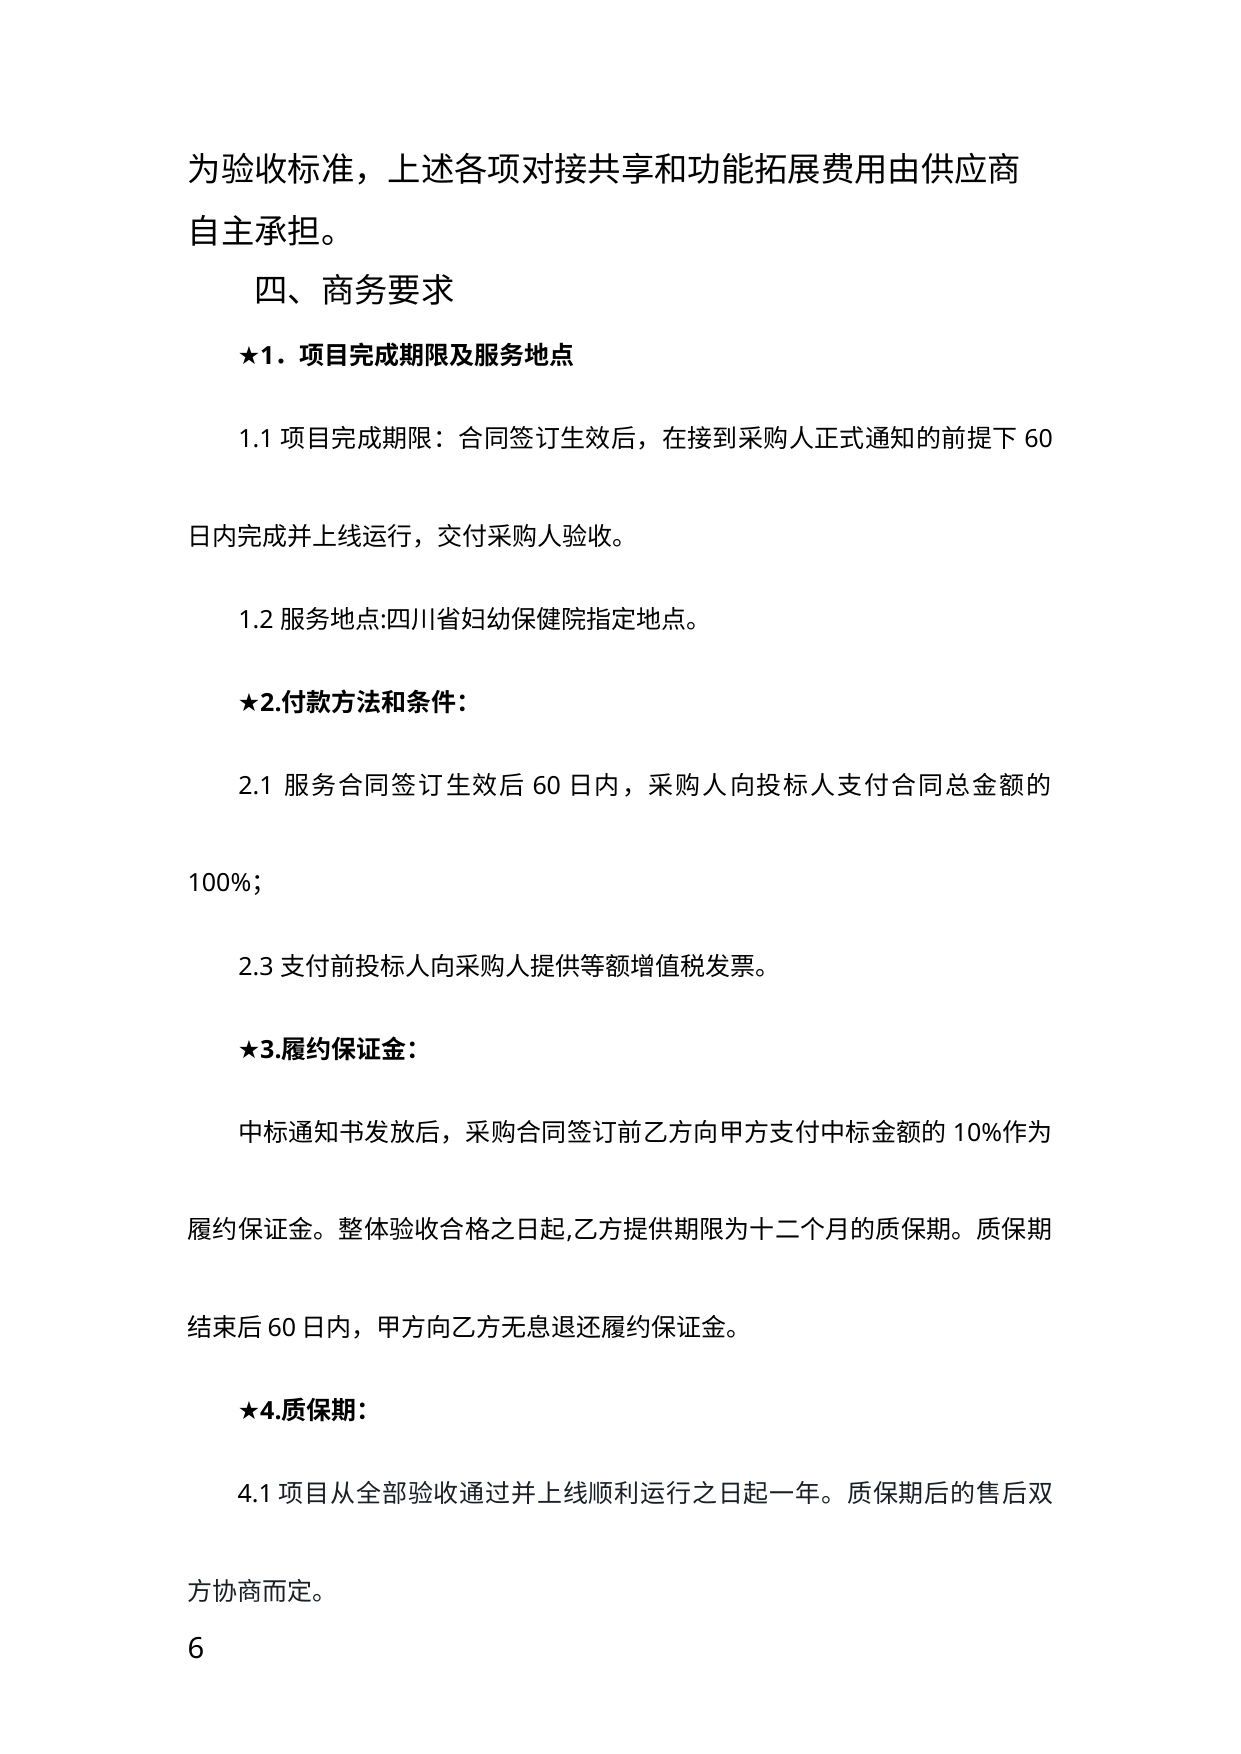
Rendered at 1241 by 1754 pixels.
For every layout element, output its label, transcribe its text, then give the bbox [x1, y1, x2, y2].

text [187, 131, 1053, 256]
text 1.1 项目完成期限：合同签订生效后，在接到采购人正式通知的前提下60日内完成并上线运行，交付采购人验收。 [187, 404, 1053, 567]
text 中标通知书发放后，采购合同签订前乙方向甲方支付中标金额的10%作为履约保证金。整体验收合格之日起,乙方提供期限为十二个月的质保期。质保期结束后60日内，甲方向乙方无息退还履约保证金。 [187, 1098, 1053, 1358]
text 2.1 服务合同签订生效后60日内，采购人向投标人支付合同总金额的100%； [187, 751, 1053, 913]
text ★3.履约保证金： [187, 1015, 1053, 1080]
text 四、商务要求 [187, 256, 1053, 321]
text ★1．项目完成期限及服务地点 [187, 321, 1053, 386]
text 4.1项目从全部验收通过并上线顺利运行之日起一年。质保期后的售后双方协商而定。 [187, 1459, 1053, 1622]
text 2.3 支付前投标人向采购人提供等额增值税发票。 [187, 932, 1053, 997]
text 1.2 服务地点:四川省妇幼保健院指定地点。 [187, 585, 1053, 650]
text ★4.质保期： [187, 1376, 1053, 1441]
text ★2.付款方法和条件： [187, 668, 1053, 733]
